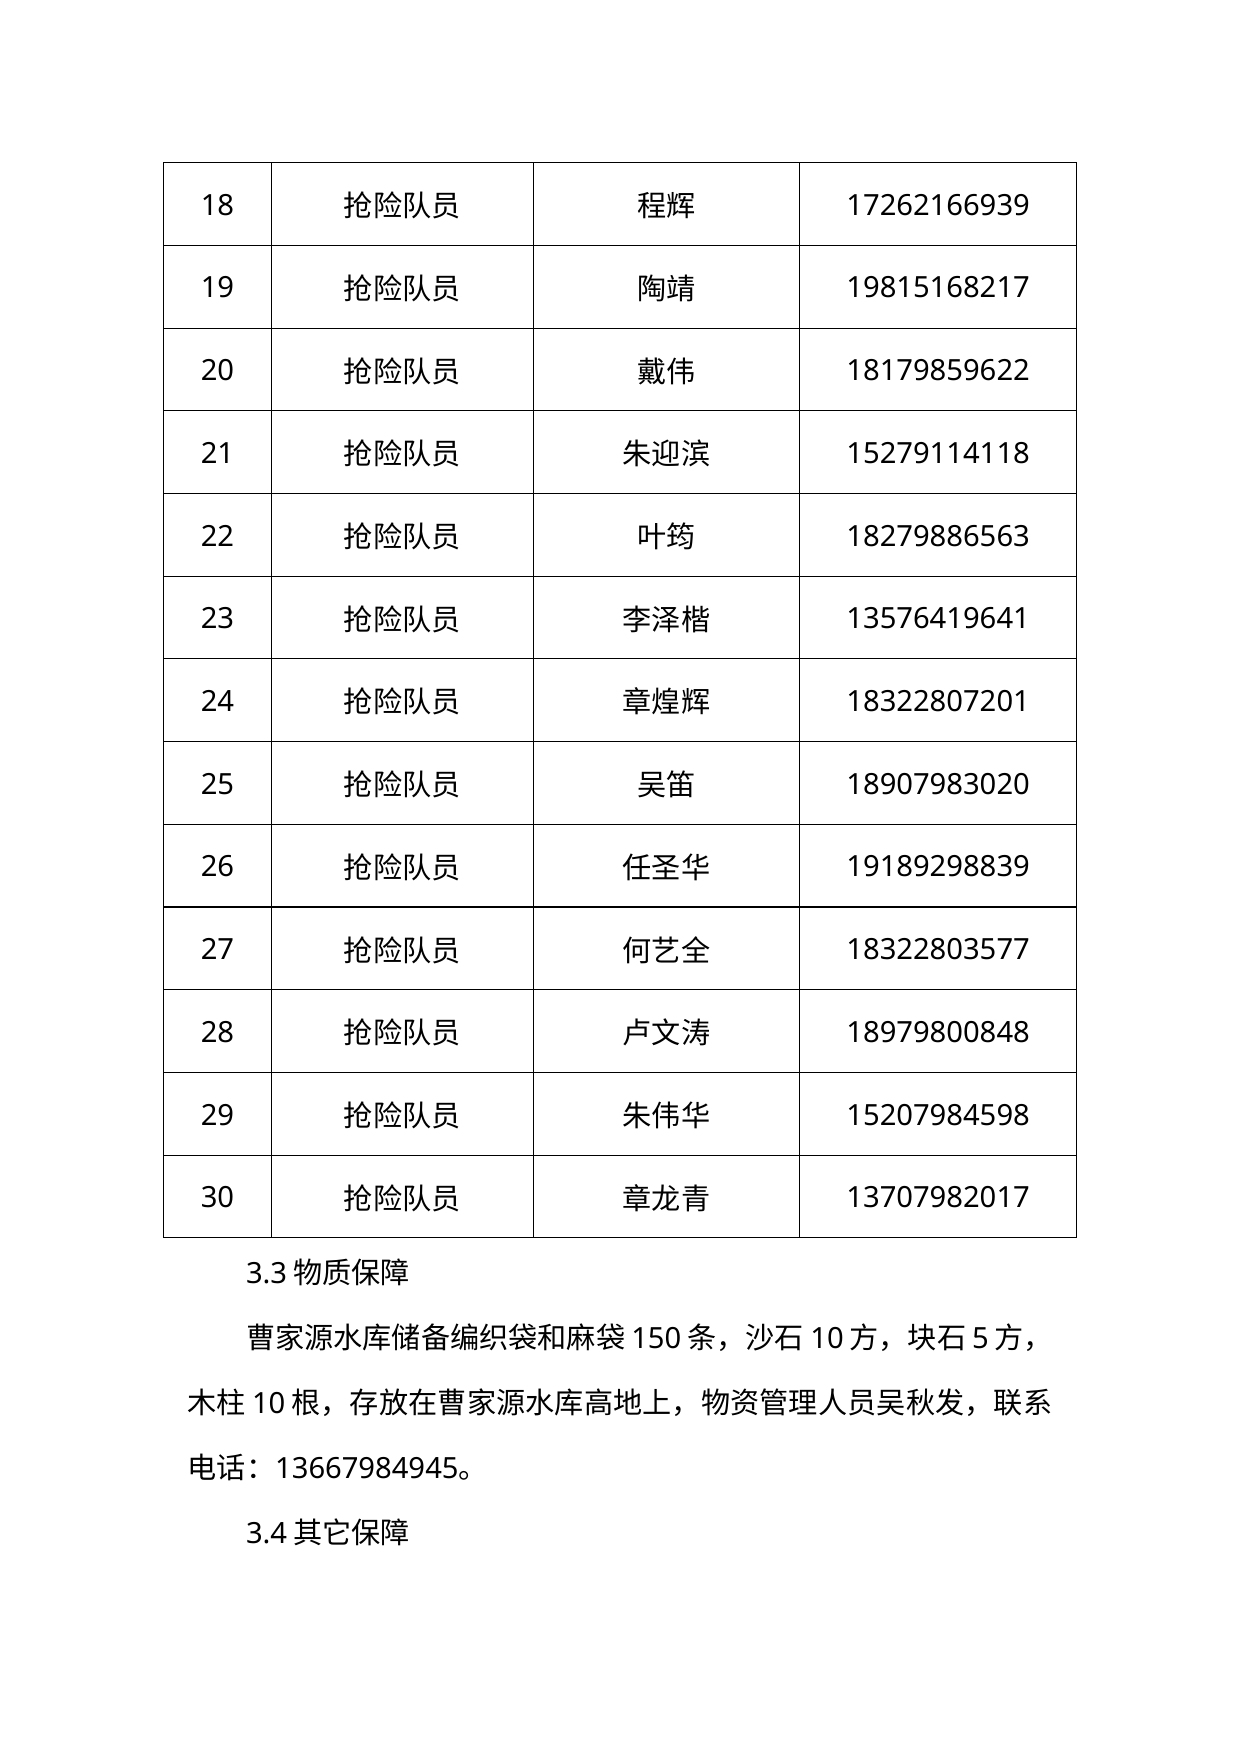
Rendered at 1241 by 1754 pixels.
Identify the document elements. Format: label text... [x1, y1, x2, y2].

table_cell 戴伟 [534, 329, 799, 410]
table_cell 抢险队员 [272, 1073, 533, 1154]
table_cell 朱迎滨 [534, 411, 799, 493]
table_cell 抢险队员 [272, 494, 533, 576]
table_cell 抢险队员 [272, 411, 533, 493]
table_cell 抢险队员 [272, 659, 533, 741]
table_cell 18979800848 [800, 990, 1076, 1072]
table_cell 19815168217 [800, 246, 1076, 327]
table_cell 21 [164, 411, 271, 493]
table_cell 吴笛 [534, 742, 799, 824]
table_cell 李泽楷 [534, 577, 799, 658]
table_cell 27 [164, 908, 271, 989]
table_cell 28 [164, 990, 271, 1072]
table_cell 抢险队员 [272, 246, 533, 327]
table_cell 抢险队员 [272, 1156, 533, 1237]
table_cell 15279114118 [800, 411, 1076, 493]
table_cell 23 [164, 577, 271, 658]
table_cell 22 [164, 494, 271, 576]
text 3.4其它保障 [187, 1498, 1053, 1563]
table_cell 抢险队员 [272, 329, 533, 410]
table_cell 18322803577 [800, 908, 1076, 989]
table_cell 13707982017 [800, 1156, 1076, 1237]
table_cell 19 [164, 246, 271, 327]
table_cell 任圣华 [534, 825, 799, 906]
table_cell 抢险队员 [272, 990, 533, 1072]
table_cell 25 [164, 742, 271, 824]
table_cell 15207984598 [800, 1073, 1076, 1154]
table_cell 何艺全 [534, 908, 799, 989]
table_cell 抢险队员 [272, 825, 533, 906]
table_cell 朱伟华 [534, 1073, 799, 1154]
table_cell 13576419641 [800, 577, 1076, 658]
table_cell 29 [164, 1073, 271, 1154]
table_cell 章龙青 [534, 1156, 799, 1237]
table_cell 18179859622 [800, 329, 1076, 410]
table_cell 19189298839 [800, 825, 1076, 906]
table_cell 26 [164, 825, 271, 906]
table_cell 陶靖 [534, 246, 799, 327]
table_cell 程辉 [534, 163, 799, 245]
table_cell 18 [164, 163, 271, 245]
table_cell 18907983020 [800, 742, 1076, 824]
text 曹家源水库储备编织袋和麻袋150条，沙石 10方，块石5方，木柱10根，存放在曹家源水库高地上，物资管理人员吴秋发，联系电话：13667984945。 [187, 1303, 1053, 1498]
table_cell 24 [164, 659, 271, 741]
table_cell 抢险队员 [272, 577, 533, 658]
table_cell 抢险队员 [272, 908, 533, 989]
text 3.3物质保障 [187, 1238, 1053, 1303]
table_cell 18279886563 [800, 494, 1076, 576]
table_cell 30 [164, 1156, 271, 1237]
table_cell 18322807201 [800, 659, 1076, 741]
table_cell 抢险队员 [272, 742, 533, 824]
table_cell 17262166939 [800, 163, 1076, 245]
table_cell 20 [164, 329, 271, 410]
table_cell 章煌辉 [534, 659, 799, 741]
table_cell 卢文涛 [534, 990, 799, 1072]
table_cell 叶筠 [534, 494, 799, 576]
table_cell 抢险队员 [272, 163, 533, 245]
